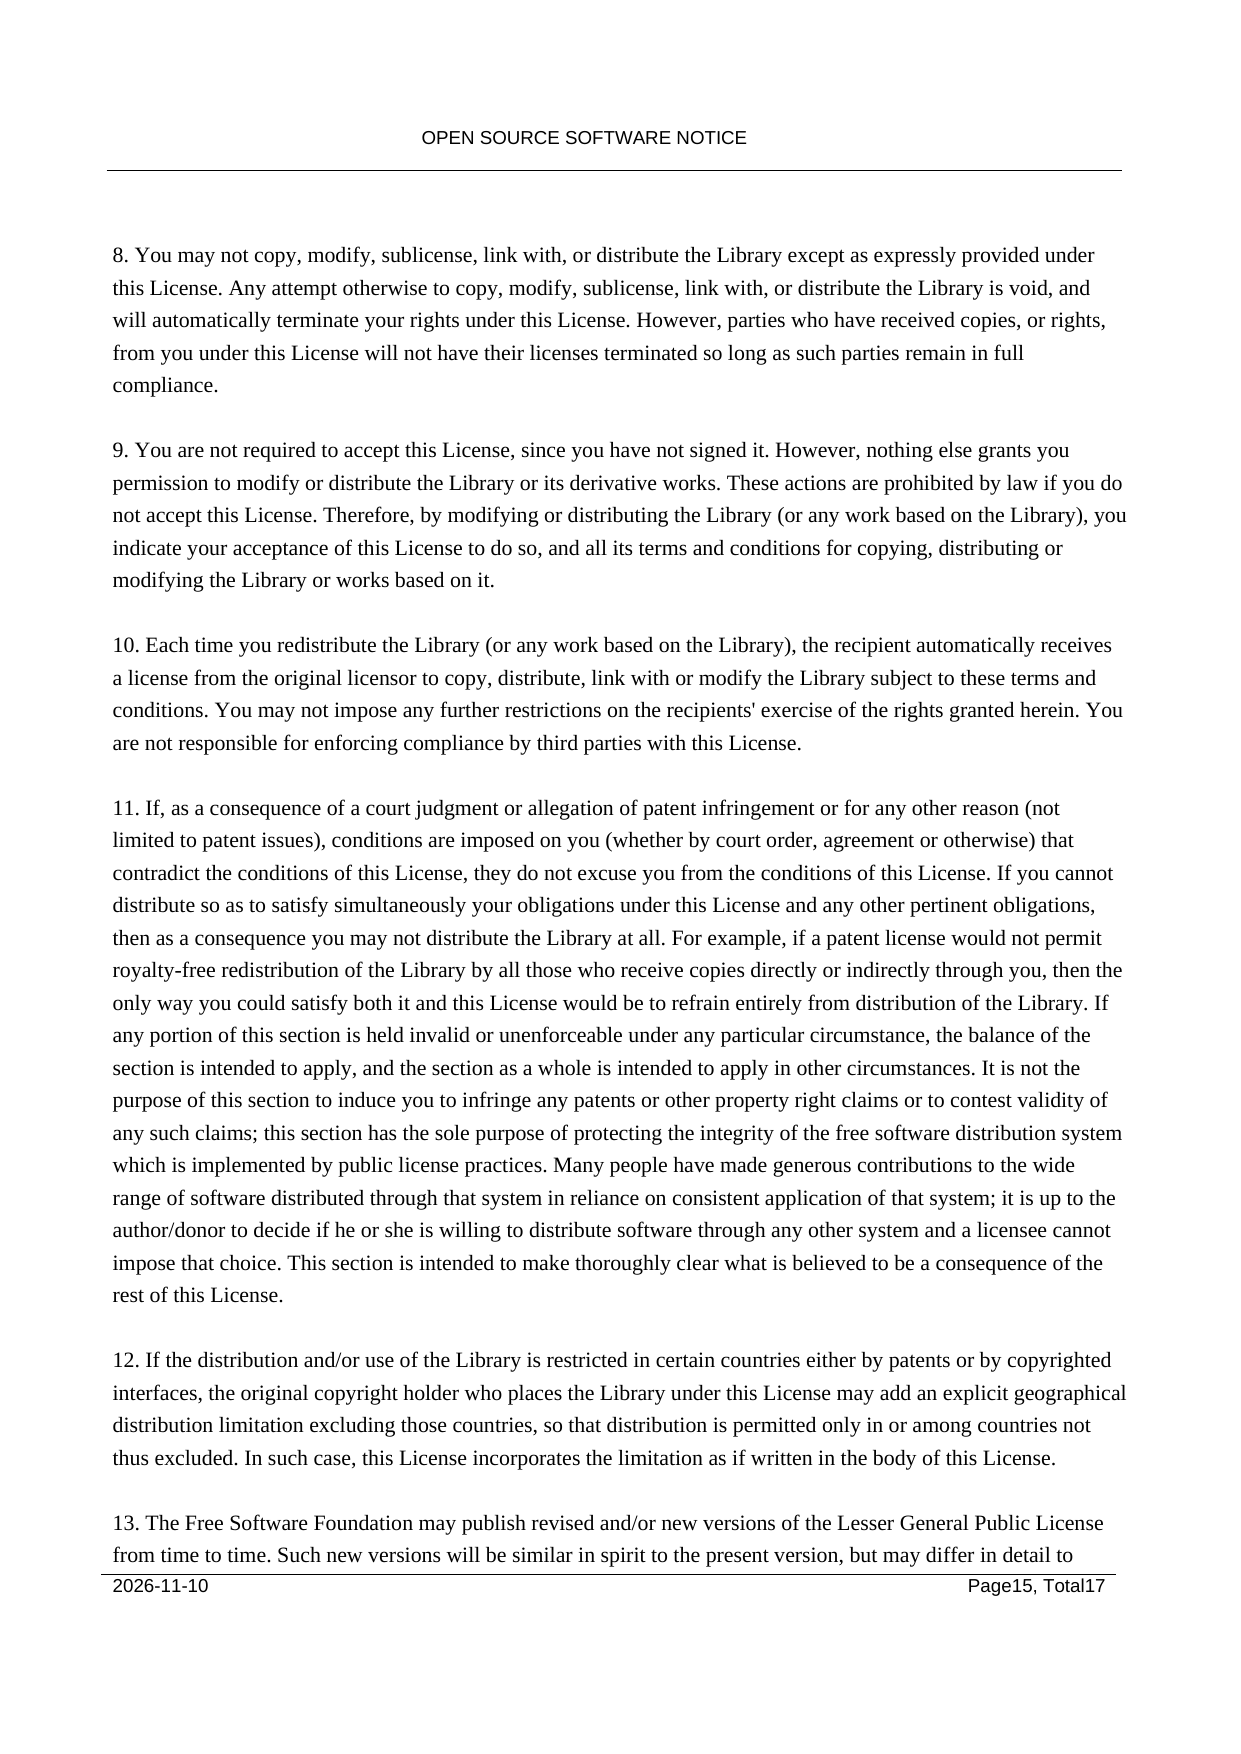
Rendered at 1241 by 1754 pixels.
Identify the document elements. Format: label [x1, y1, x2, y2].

text [112, 206, 1128, 1571]
